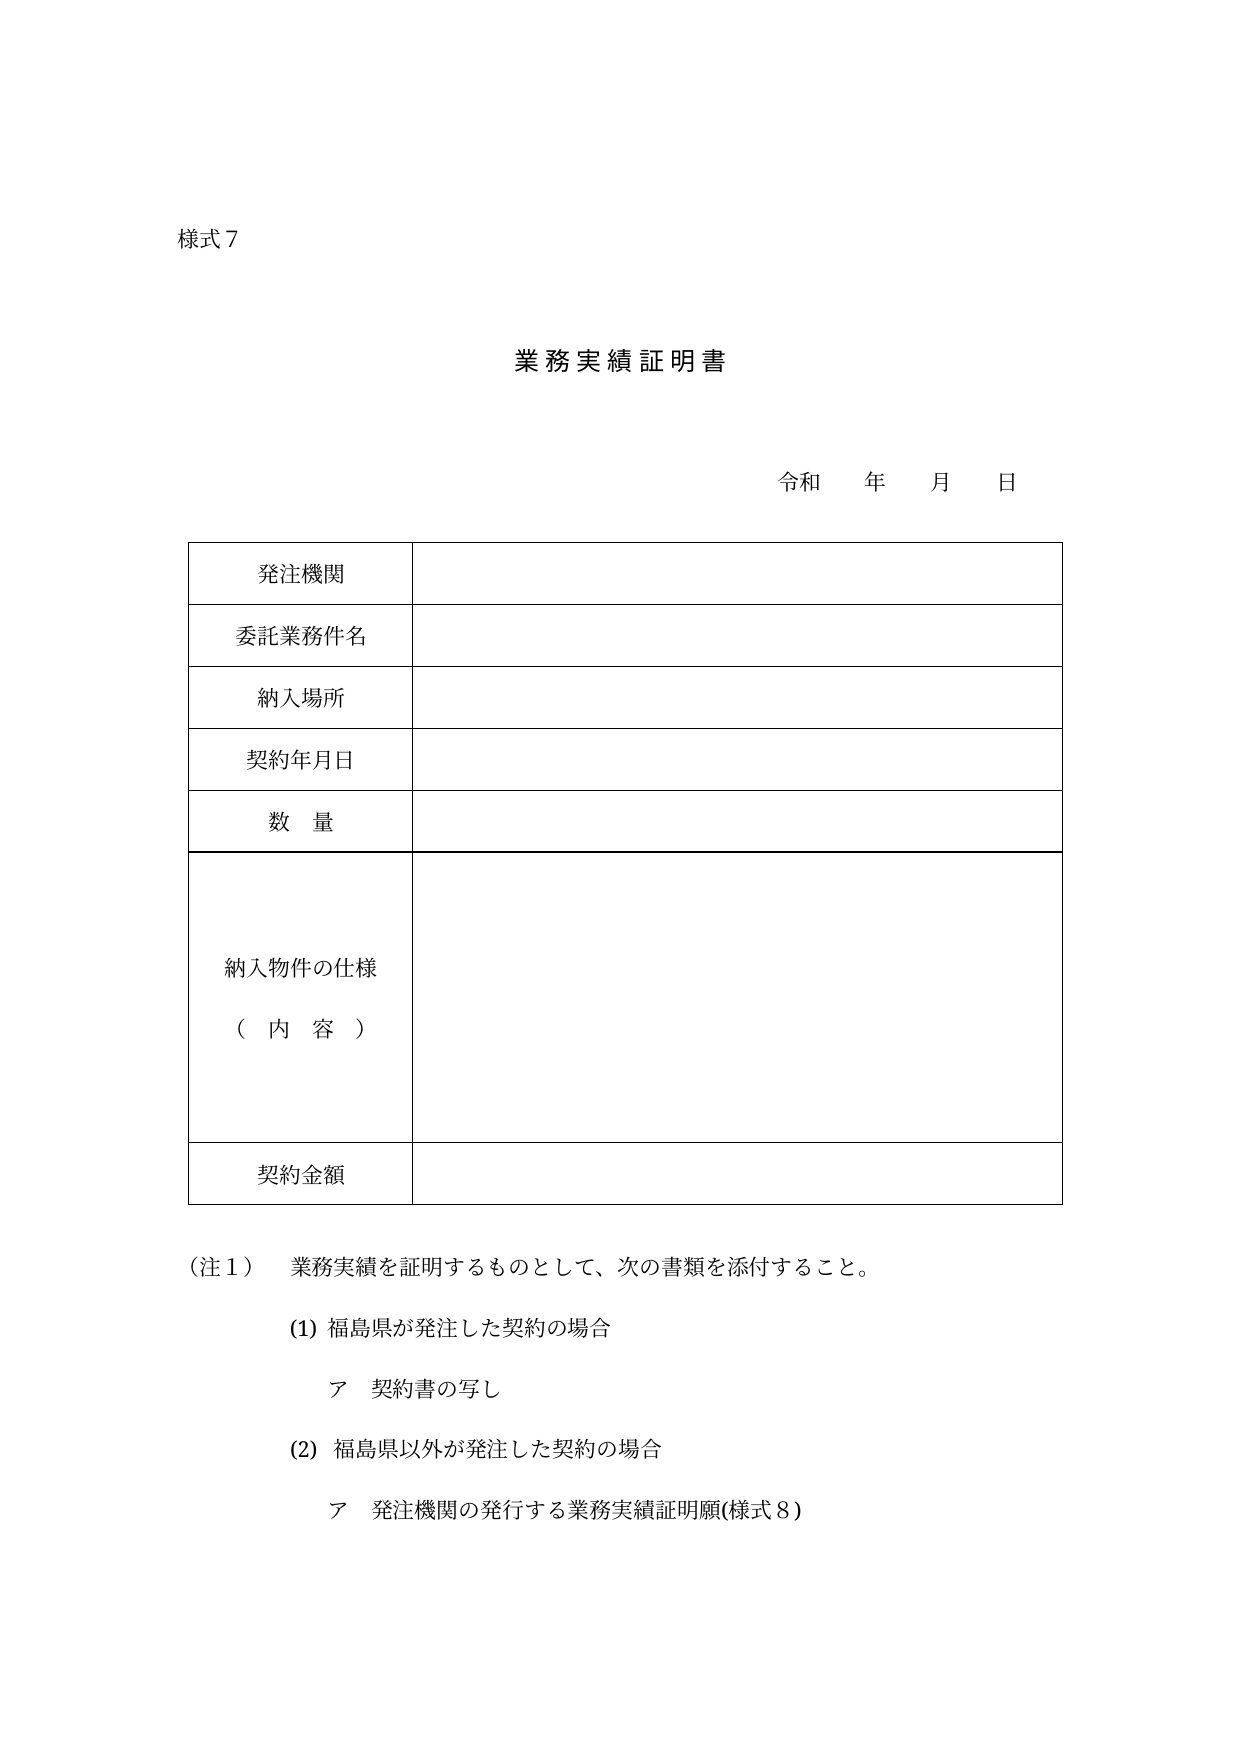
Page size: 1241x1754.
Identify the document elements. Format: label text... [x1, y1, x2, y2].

list 福島県が発注した契約の場合 [289, 1296, 1063, 1357]
table_cell 契約金額 [189, 1143, 412, 1204]
list 福島県以外が発注した契約の場合 [290, 1418, 1063, 1479]
table_cell [413, 667, 1062, 728]
table_header [413, 543, 1062, 604]
subtitle 業務実績証明書 [177, 329, 1063, 390]
table_cell 契約年月日 [189, 729, 412, 789]
table_cell [413, 729, 1062, 789]
list 業務実績を証明するものとして、次の書類を添付すること。 [177, 1235, 1063, 1296]
table_cell [413, 605, 1062, 666]
table_cell 納入物件の仕様 （ 内 容 ） [189, 853, 412, 1142]
table_cell [413, 1143, 1062, 1204]
text 様式７ [177, 207, 1040, 268]
list 発注機関の発行する業務実績証明願(様式８) [327, 1479, 1063, 1539]
text 令和 年 月 日 [777, 451, 1040, 512]
table_cell 納入場所 [189, 667, 412, 728]
table_cell 数量 [189, 791, 412, 851]
table_header 発注機関 [189, 543, 412, 604]
table_cell [413, 853, 1062, 1142]
list 契約書の写し [327, 1357, 1063, 1418]
table_cell 委託業務件名 [189, 605, 412, 666]
table_cell [413, 791, 1062, 851]
